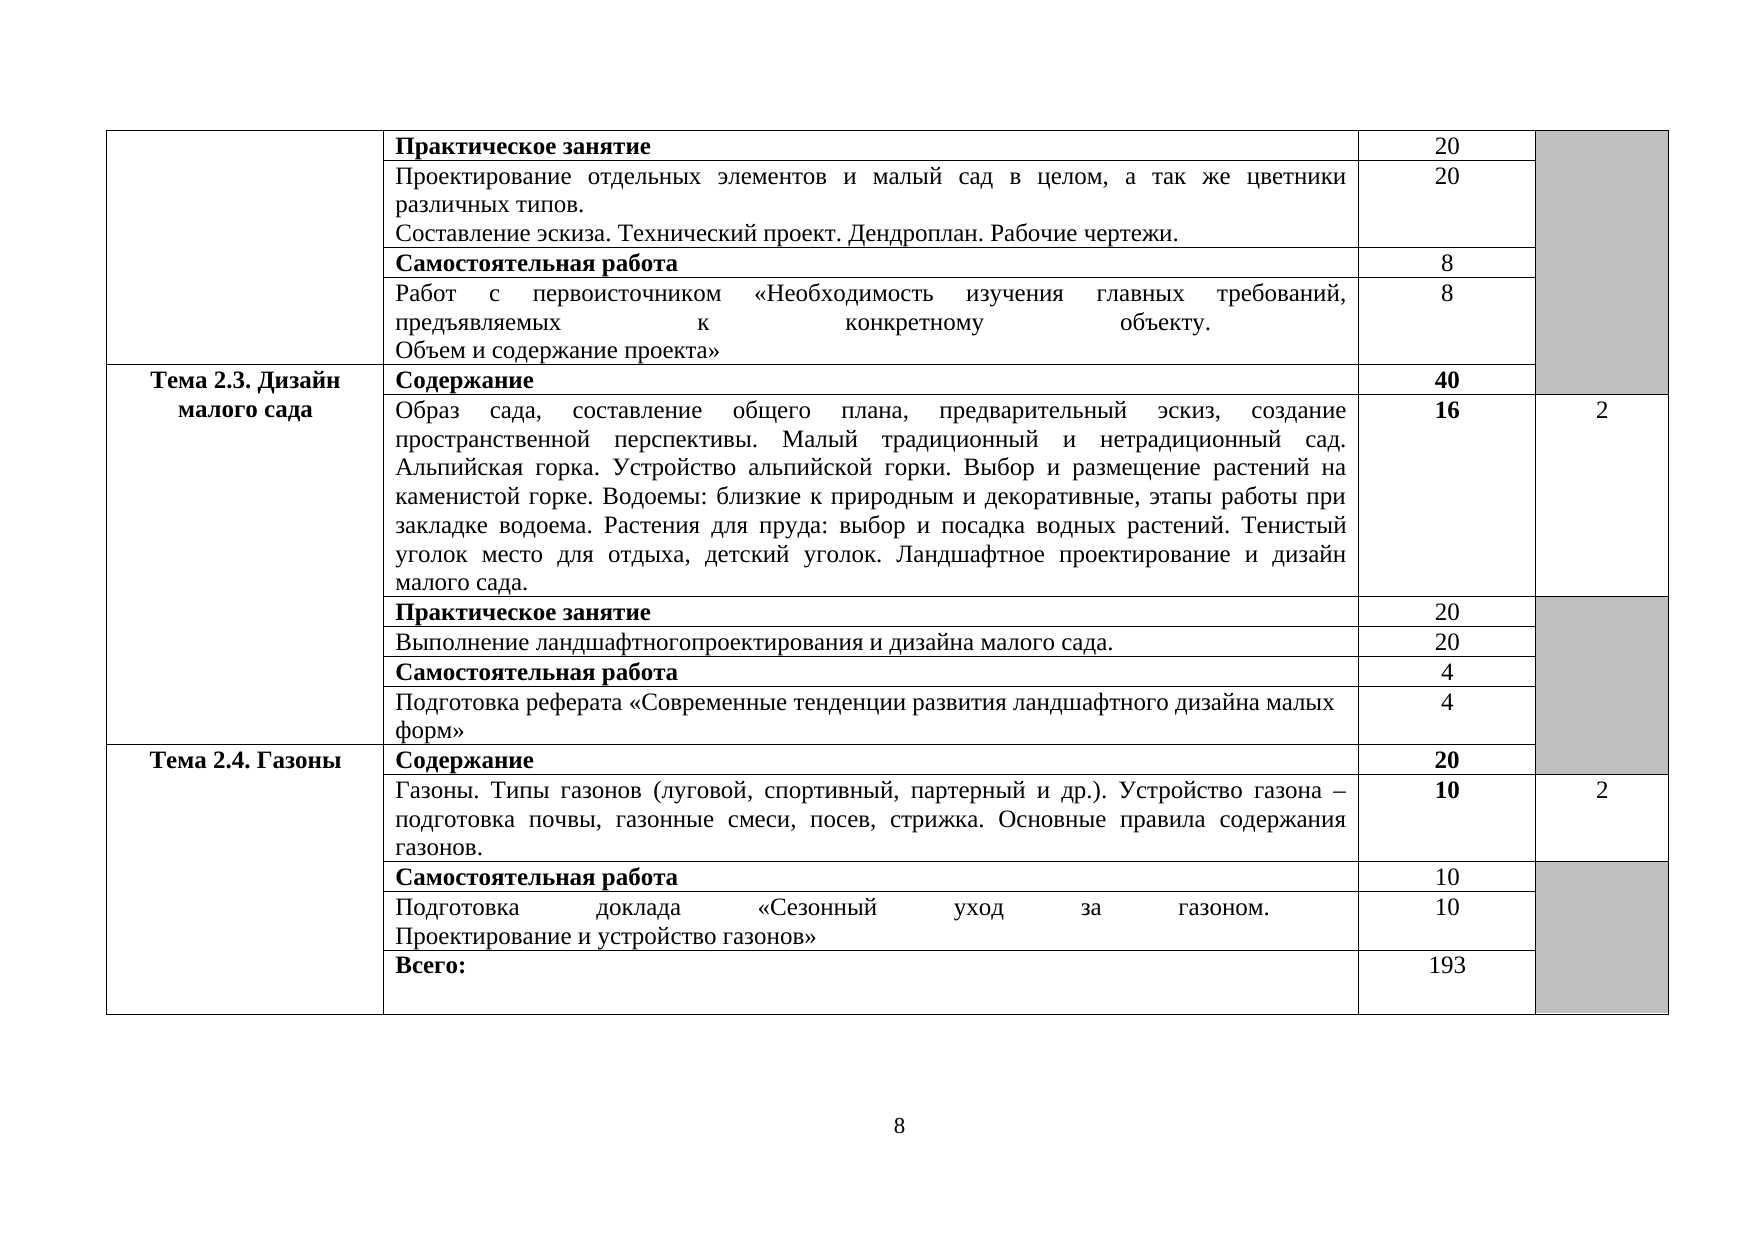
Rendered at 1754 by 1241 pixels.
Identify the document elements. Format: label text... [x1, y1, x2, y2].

table_cell Проектирование отдельных элементов и малый сад в целом, а так же цветники различных типов. Составление эскиза. Технический проект. Дендроплан. Рабочие чертежи. [384, 161, 1358, 247]
table_cell 10 [1359, 892, 1535, 949]
table_cell Содержание [384, 365, 1358, 394]
table_cell [1536, 597, 1668, 774]
table_cell Тема 2.3. Дизайн малого сада [107, 365, 383, 744]
table_cell 2 [1536, 395, 1668, 596]
table_cell Самостоятельная работа [384, 657, 1358, 686]
table_cell 8 [1359, 278, 1535, 364]
table_cell 40 [1359, 365, 1535, 394]
table_cell 20 [1359, 627, 1535, 656]
table_cell 4 [1359, 687, 1535, 744]
table_cell 10 [1359, 775, 1535, 861]
table_cell Практическое занятие [384, 597, 1358, 626]
table_cell 20 [1359, 597, 1535, 626]
table_cell Подготовка доклада «Сезонный уход за газоном. Проектирование и устройство газонов» [384, 892, 1358, 949]
table_cell Тема 2.4. Газоны [107, 745, 383, 1013]
table_cell Выполнение ландшафтногопроектирования и дизайна малого сада. [384, 627, 1358, 656]
table_cell 16 [1359, 395, 1535, 596]
table_cell Всего: [384, 951, 1358, 1013]
table_cell 8 [1359, 248, 1535, 277]
table_cell Самостоятельная работа [384, 862, 1358, 891]
table_cell Газоны. Типы газонов (луговой, спортивный, партерный и др.). Устройство газона – подготовка почвы, газонные смеси, посев, стрижка. Основные правила содержания газонов. [384, 775, 1358, 861]
table_cell 20 [1359, 131, 1535, 160]
table_cell Содержание [384, 745, 1358, 774]
table_cell 4 [1359, 657, 1535, 686]
table_cell [1536, 862, 1668, 1013]
table_cell Образ сада, составление общего плана, предварительный эскиз, создание пространственной перспективы. Малый традиционный и нетрадиционный сад. Альпийская горка. Устройство альпийской горки. Выбор и размещение растений на каменистой горке. Водоемы: близкие к природным и декоративные, этапы работы при закладке водоема. Растения для пруда: выбор и посадка водных растений. Тенистый уголок место для отдыха, детский уголок. Ландшафтное проектирование и дизайн малого сада. [384, 395, 1358, 596]
table_cell Работ с первоисточником «Необходимость изучения главных требований, предъявляемых к конкретному объекту. Объем и содержание проекта» [384, 278, 1358, 364]
table_cell Практическое занятие [384, 131, 1358, 160]
table_cell 20 [1359, 161, 1535, 247]
table_cell 10 [1359, 862, 1535, 891]
table_cell 20 [1359, 745, 1535, 774]
table_cell Подготовка реферата «Современные тенденции развития ландшафтного дизайна малых форм» [384, 687, 1358, 744]
table_cell [1536, 131, 1668, 394]
table_cell 2 [1536, 775, 1668, 861]
table_cell 193 [1359, 951, 1535, 1013]
table_cell Самостоятельная работа [384, 248, 1358, 277]
